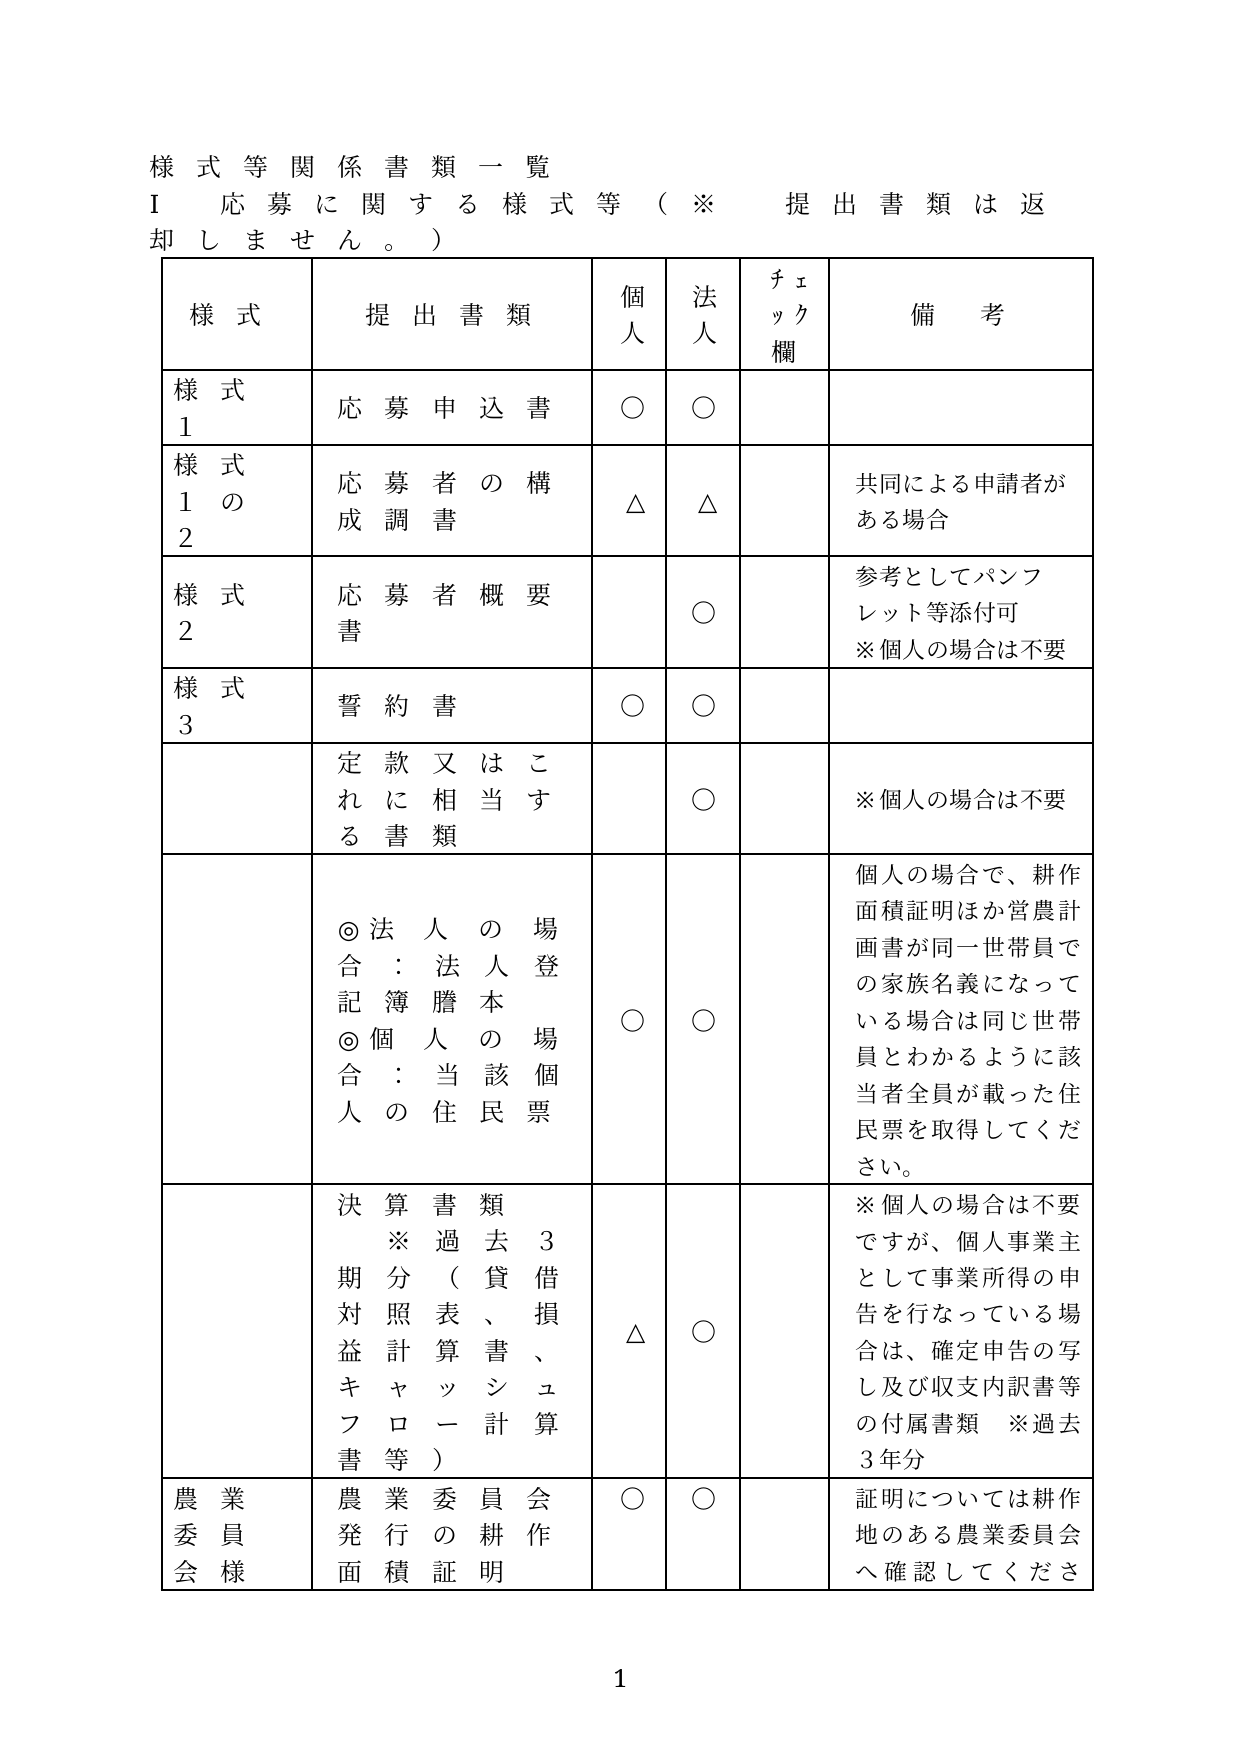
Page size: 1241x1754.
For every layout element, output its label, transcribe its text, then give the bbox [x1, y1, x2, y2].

table_cell [741, 744, 828, 853]
table_cell 農業委員会様式による [163, 1479, 311, 1588]
table_cell [163, 744, 311, 853]
table_cell [741, 371, 828, 444]
table_cell 様式１ [163, 371, 311, 444]
table_cell 応募申込書 [313, 371, 591, 444]
table_cell [593, 744, 665, 853]
table_cell 様式２ [163, 557, 311, 667]
table_header 様式 [163, 259, 311, 369]
table_cell △ [593, 1185, 665, 1477]
table_cell [741, 855, 828, 1183]
table_cell 〇 [593, 855, 665, 1183]
table_cell 様式１の２ [163, 446, 311, 555]
table_cell 〇 [593, 371, 665, 444]
table_header 法人 [667, 259, 739, 369]
table_cell [593, 557, 665, 667]
table_cell 誓約書 [313, 669, 591, 742]
table_cell 〇 [667, 557, 739, 667]
table_cell [741, 1185, 828, 1477]
table_cell 応募者の構成調書 [313, 446, 591, 555]
table_cell [741, 669, 828, 742]
table_cell 〇 [667, 1185, 739, 1477]
table_cell ※個人の場合は不要 [830, 744, 1092, 853]
text 様式等関係書類一覧 [149, 148, 1091, 184]
table_cell ※個人の場合は不要ですが、個人事業主として事業所得の申告を行なっている場合は、確定申告の写し及び収支内訳書等の付属書類 ※過去３年分 [830, 1185, 1092, 1477]
table_header 備 考 [830, 259, 1092, 369]
table_cell 〇 [667, 1479, 739, 1588]
table_cell 定款又はこれに相当する書類 [313, 744, 591, 853]
table_cell 農業委員会発行の耕作面積証明 [313, 1479, 591, 1588]
table_cell 参考としてパンフレット等添付可 ※個人の場合は不要 [830, 557, 1092, 667]
table_header 個人 [593, 259, 665, 369]
table_cell 〇 [667, 371, 739, 444]
table_cell 〇 [667, 744, 739, 853]
table_cell 共同による申請者がある場合 [830, 446, 1092, 555]
table_header 提出書類 [313, 259, 591, 369]
table_cell [741, 557, 828, 667]
table_cell 〇 [667, 855, 739, 1183]
table_header ﾁｪｯｸ欄 [741, 259, 828, 369]
table_cell [830, 371, 1092, 444]
table_cell [163, 855, 311, 1183]
table_cell [163, 1185, 311, 1477]
table_cell 〇 [593, 669, 665, 742]
table_cell 決算書類 ※過去３期分（貸借対照表、損益計算書、キャッシュフロー計算書等） [313, 1185, 591, 1477]
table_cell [830, 1479, 1092, 1588]
table_cell 様式３ [163, 669, 311, 742]
table_cell [830, 669, 1092, 742]
table_cell [741, 446, 828, 555]
table_cell 〇 [667, 669, 739, 742]
table_cell 応募者概要書 [313, 557, 591, 667]
table_cell [741, 1479, 828, 1588]
table_cell ◎法人の場合：法人登記簿謄本 ◎個人の場合：当該個人の住民票 [313, 855, 591, 1183]
table_cell 〇 [593, 1479, 665, 1588]
text Ⅰ 応募に関する様式等（※ 提出書類は返却しません。） [149, 184, 1091, 257]
table_cell △ [593, 446, 665, 555]
table_cell 個人の場合で、耕作面積証明ほか営農計画書が同一世帯員での家族名義になっている場合は同じ世帯員とわかるように該当者全員が載った住民票を取得してください。 [830, 855, 1092, 1183]
table_cell △ [667, 446, 739, 555]
